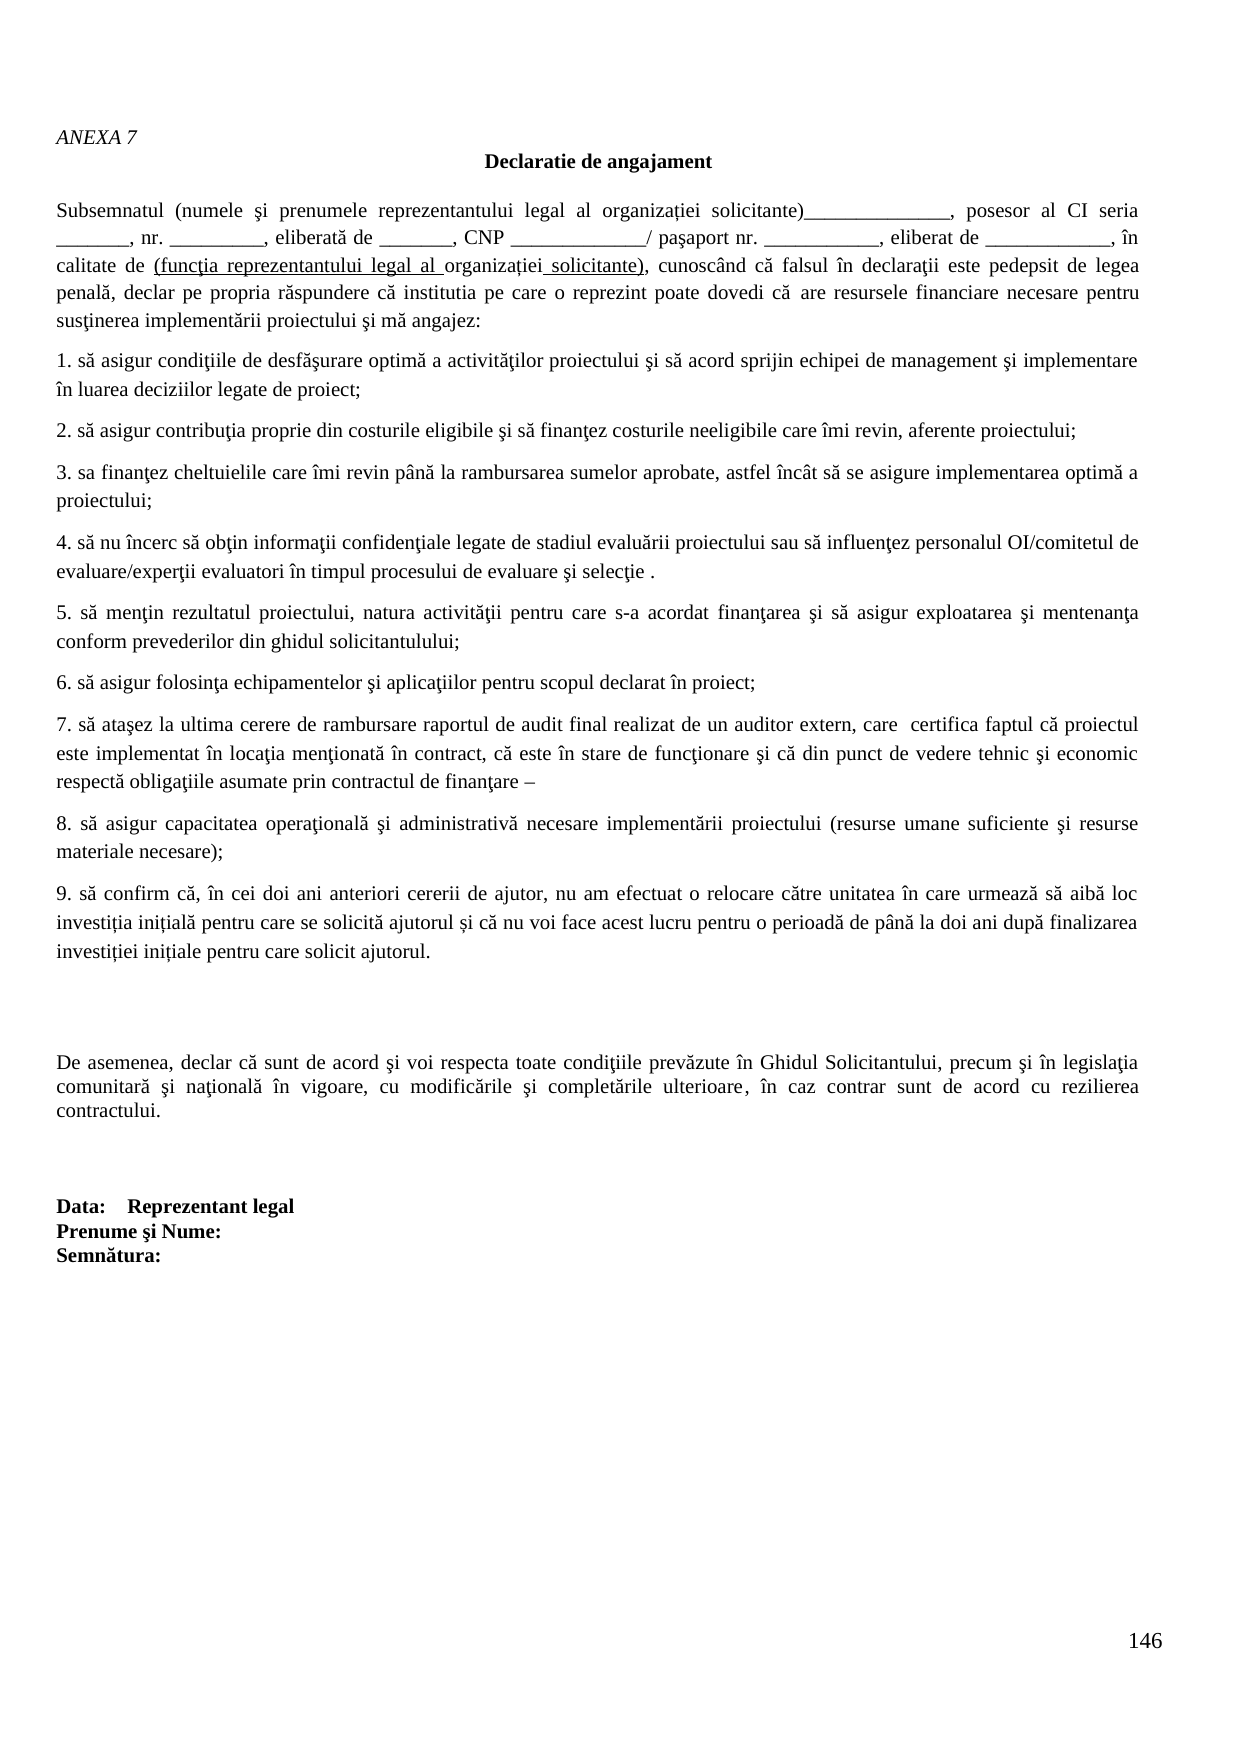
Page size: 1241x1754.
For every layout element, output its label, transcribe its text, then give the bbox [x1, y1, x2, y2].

text 6. să asigur folosinţa echipamentelor şi aplicaţiilor pentru scopul declarat în proiect; [56, 670, 1140, 694]
text 9. să confirm că, în cei doi ani anteriori cererii de ajutor, nu am efectuat o relocare către unitatea în care urmează să aibă loc investiția inițială pentru care se solicită ajutorul și că nu voi face acest lucru pentru o perioadă de până la doi ani după finalizarea investiției inițiale pentru care solicit ajutorul. [56, 881, 1140, 963]
text 3. sa finanţez cheltuielile care îmi revin până la rambursarea sumelor aprobate, astfel încât să se asigure implementarea optimă a proiectului; [56, 459, 1140, 512]
text Data: Reprezentant legal [56, 1194, 1140, 1218]
text 4. să nu încerc să obţin informaţii confidenţiale legate de stadiul evaluării proiectului sau să influenţez personalul OI/comitetul de evaluare/experţii evaluatori în timpul procesului de evaluare şi selecţie . [56, 530, 1140, 583]
text 2. să asigur contribuţia proprie din costurile eligibile şi să finanţez costurile neeligibile care îmi revin, aferente proiectului; [56, 418, 1140, 442]
text 8. să asigur capacitatea operaţională şi administrativă necesare implementării proiectului (resurse umane suficiente şi resurse materiale necesare); [56, 811, 1140, 863]
text Prenume şi Nume: [56, 1218, 1140, 1243]
text De asemenea, declar că sunt de acord şi voi respecta toate condiţiile prevăzute în Ghidul Solicitantului, precum şi în legislaţia comunitară şi naţională în vigoare, cu modificările şi completările ulterioare, în caz contrar sunt de acord cu rezilierea contractului. [56, 1050, 1140, 1122]
text Declaratie de angajament [56, 149, 1140, 173]
text 1. să asigur condiţiile de desfăşurare optimă a activităţilor proiectului şi să acord sprijin echipei de management şi implementare în luarea deciziilor legate de proiect; [56, 348, 1140, 401]
text Semnătura: [56, 1243, 1140, 1267]
text 5. să menţin rezultatul proiectului, natura activităţii pentru care s-a acordat finanţarea şi să asigur exploatarea şi mentenanţa conform prevederilor din ghidul solicitantulului; [56, 600, 1140, 653]
text ANEXA 7 [56, 125, 1162, 149]
text 7. să ataşez la ultima cerere de rambursare raportul de audit final realizat de un auditor extern, care certifica faptul că proiectul este implementat în locaţia menţionată în contract, că este în stare de funcţionare şi că din punct de vedere tehnic şi economic respectă obligaţiile asumate prin contractul de finanţare – [56, 712, 1140, 793]
text Subsemnatul (numele şi prenumele reprezentantului legal al organizației solicitante)______________, posesor al CI seria _______, nr. _________, eliberată de _______, CNP _____________/ paşaport nr. ___________, eliberat de ____________, în calitate de (funcţia reprezentantului legal al organizației solicitante), cunoscând că falsul în declaraţii este pedepsit de legea penală, declar pe propria răspundere că institutia pe care o reprezint poate dovedi că are resursele financiare necesare pentru susţinerea implementării proiectului şi mă angajez: [56, 197, 1140, 332]
